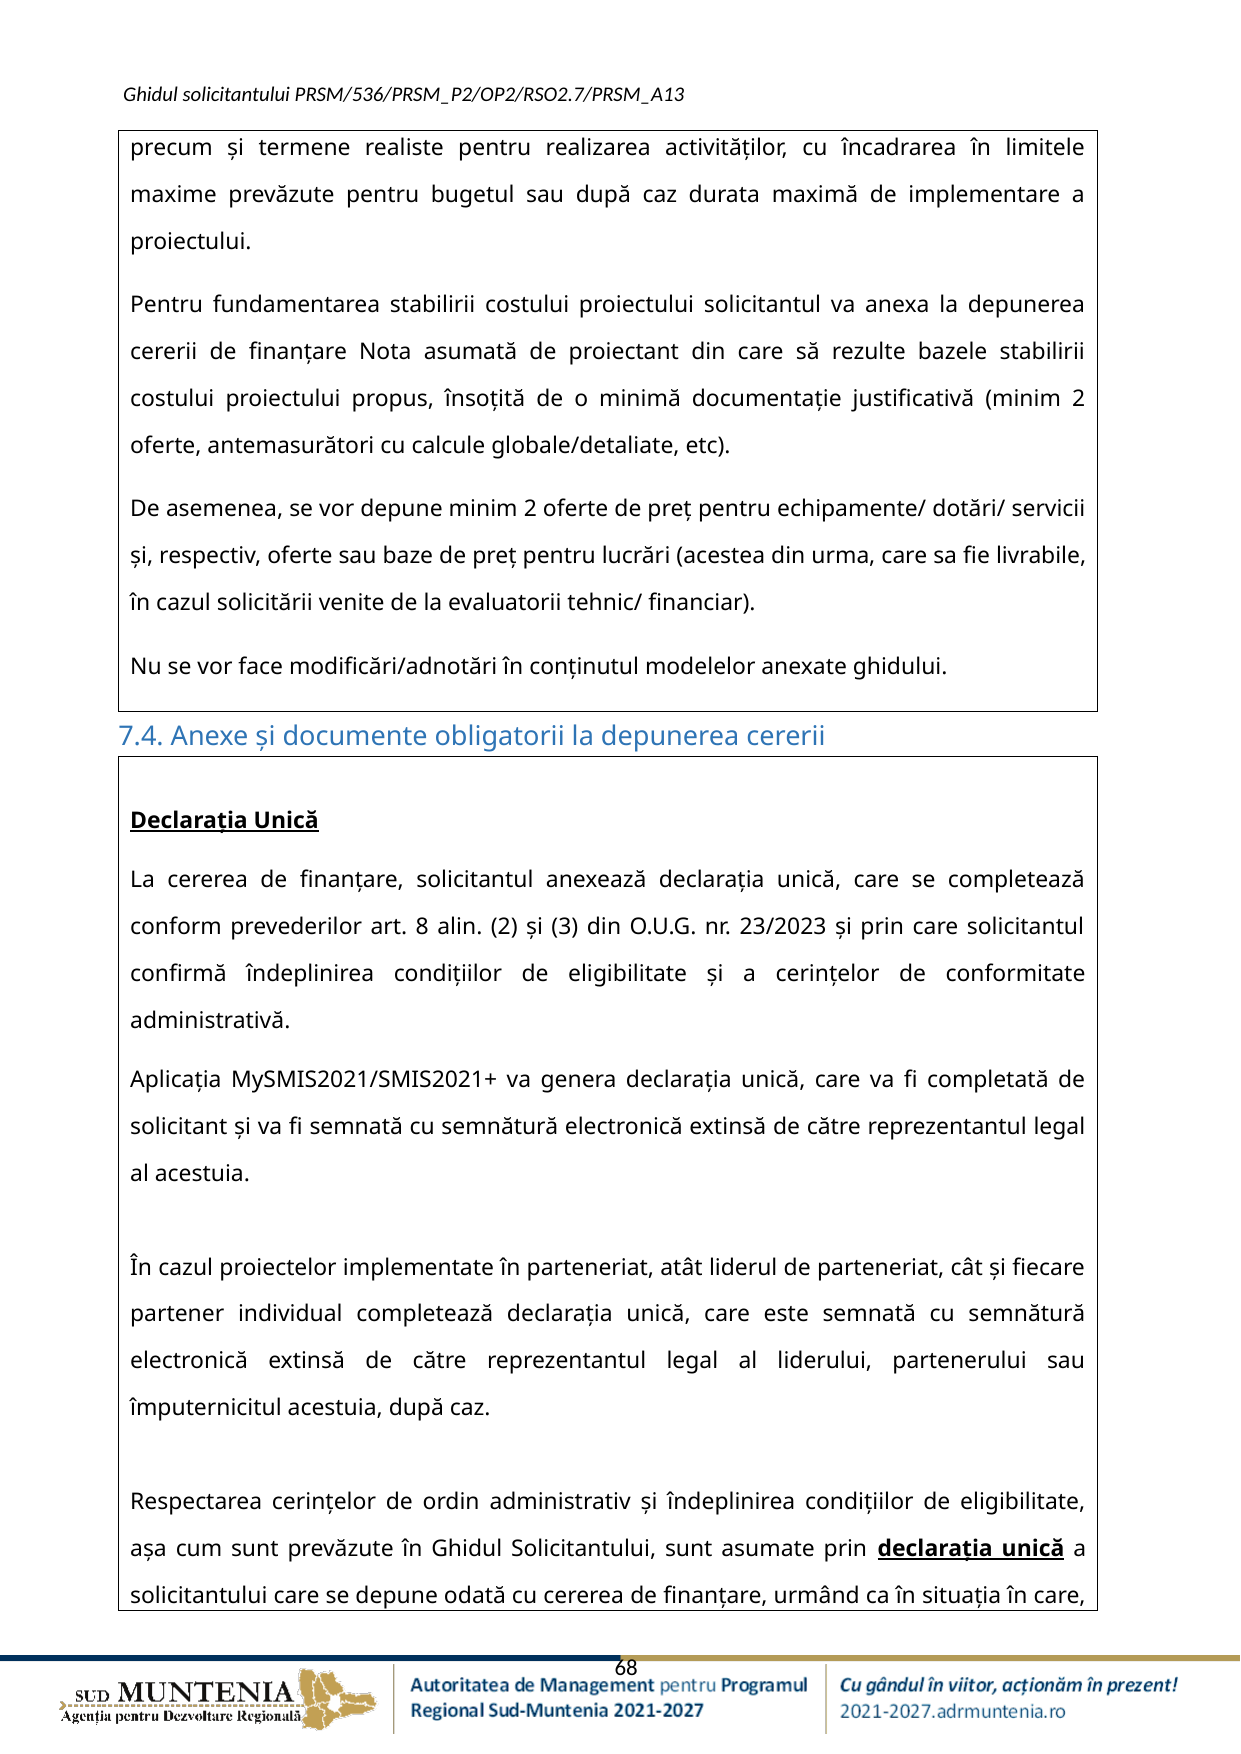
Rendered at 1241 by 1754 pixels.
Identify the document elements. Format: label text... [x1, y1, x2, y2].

picture [0, 1655, 1241, 1735]
subtitle 7.4. Anexe și documente obligatorii la depunerea cererii [118, 716, 1134, 753]
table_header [119, 131, 1097, 711]
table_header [119, 757, 1097, 1610]
